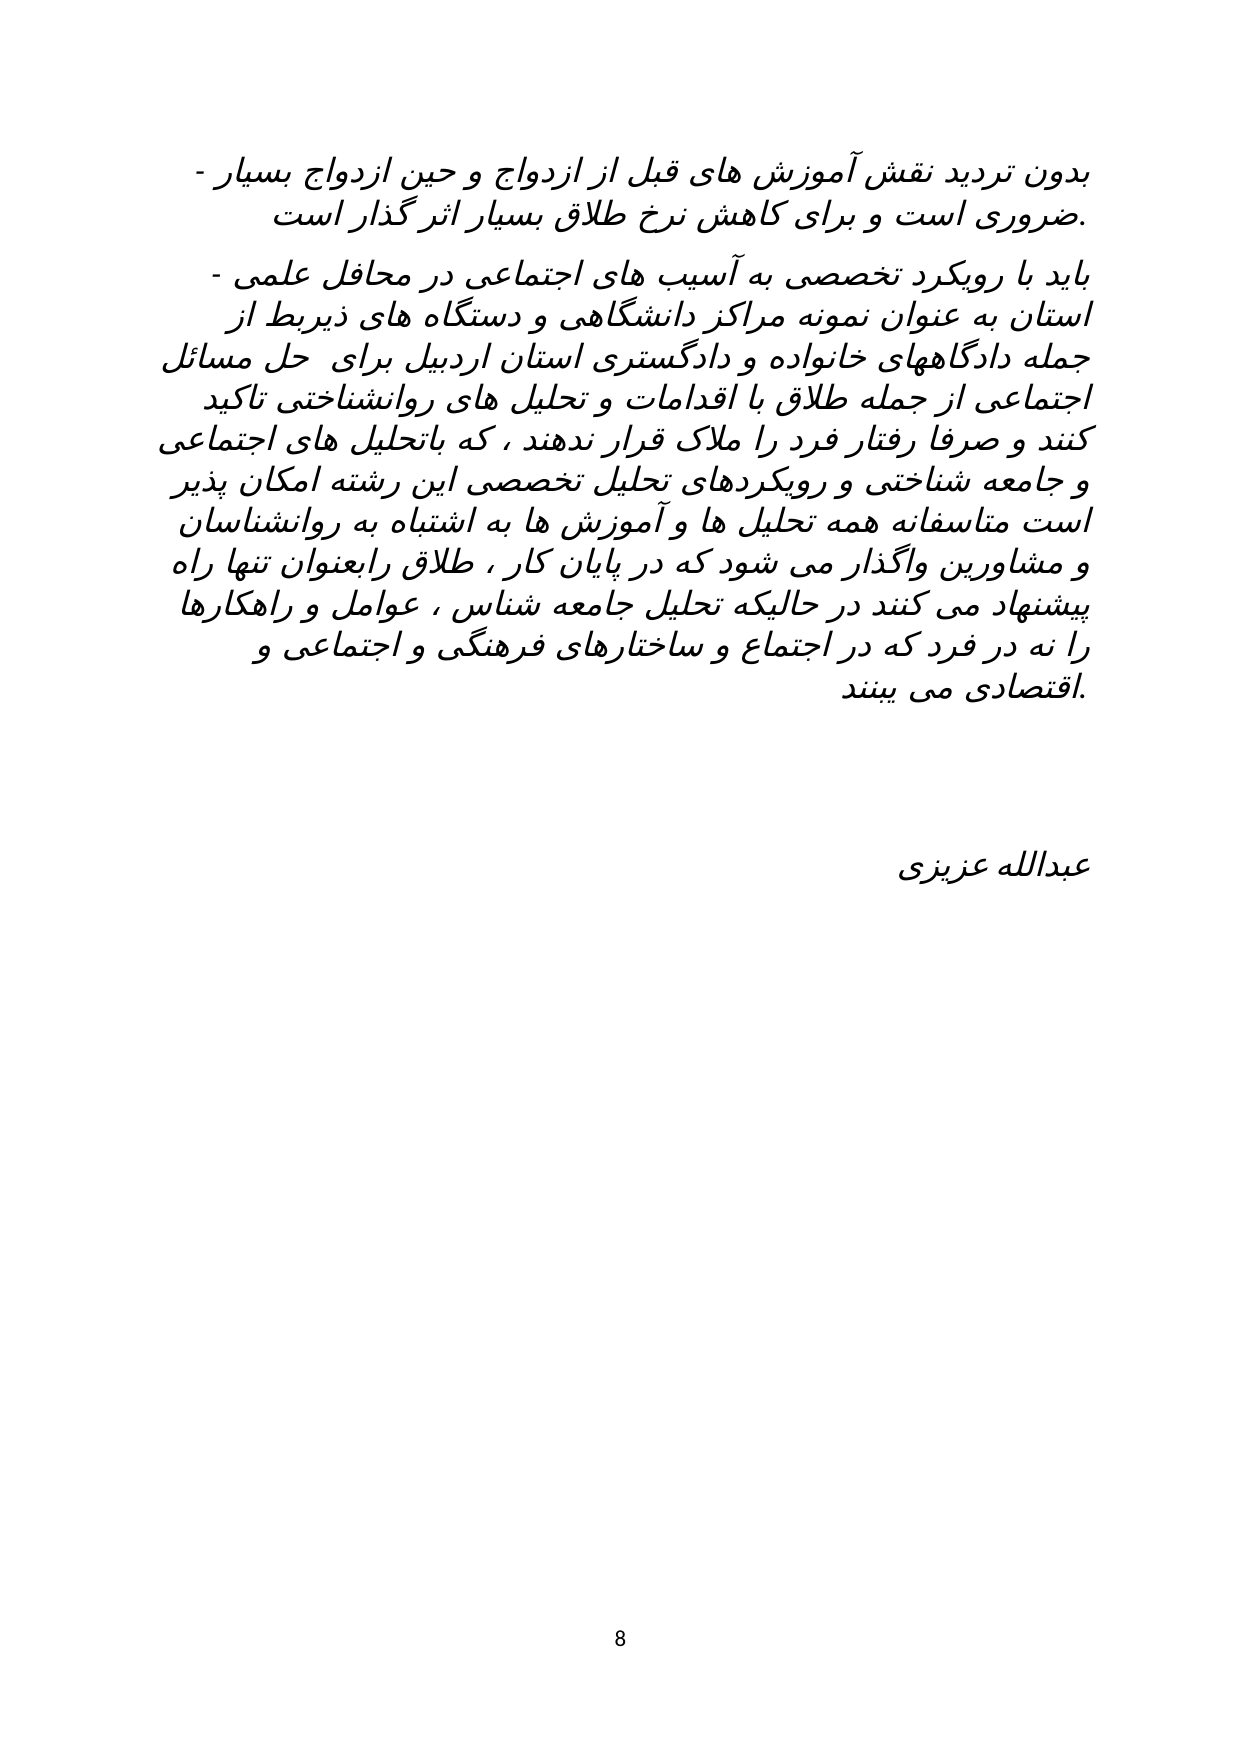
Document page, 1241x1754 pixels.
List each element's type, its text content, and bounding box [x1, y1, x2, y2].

text عبدالله عزیزی [150, 846, 1090, 884]
text - باید با رویکرد تخصصی به آسیب های اجتماعی در محافل علمی استان به عنوان نمونه مراکز دانشگاهی و دستگاه های ذیربط از جمله دادگاههای خانواده و دادگستری استان اردبیل برای حل مسائل اجتماعی از جمله طلاق با اقدامات و تحلیل های روانشناختی تاکید کنند و صرفا رفتار فرد را ملاک قرار ندهند ، که باتحلیل های اجتماعی و جامعه شناختی و رویکردهای تحلیل تخصصی این رشته امکان پذیر است متاسفانه همه تحلیل ها و آموزش ها به اشتباه به روانشناسان و مشاورین واگذار می شود که در پایان کار ، طلاق رابعنوان تنها راه پیشنهاد می کنند در حالیکه تحلیل جامعه شناس ، عوامل و راهکارها را نه در فرد که در اجتماع و ساختارهای فرهنگی و اجتماعی و اقتصادی می یبنند. [150, 253, 1090, 707]
text - بدون تردید نقش آموزش های قبل از ازدواج و حین ازدواج بسیار ضروری است و برای کاهش نرخ طلاق بسیار اثر گذار است. [150, 150, 1090, 234]
